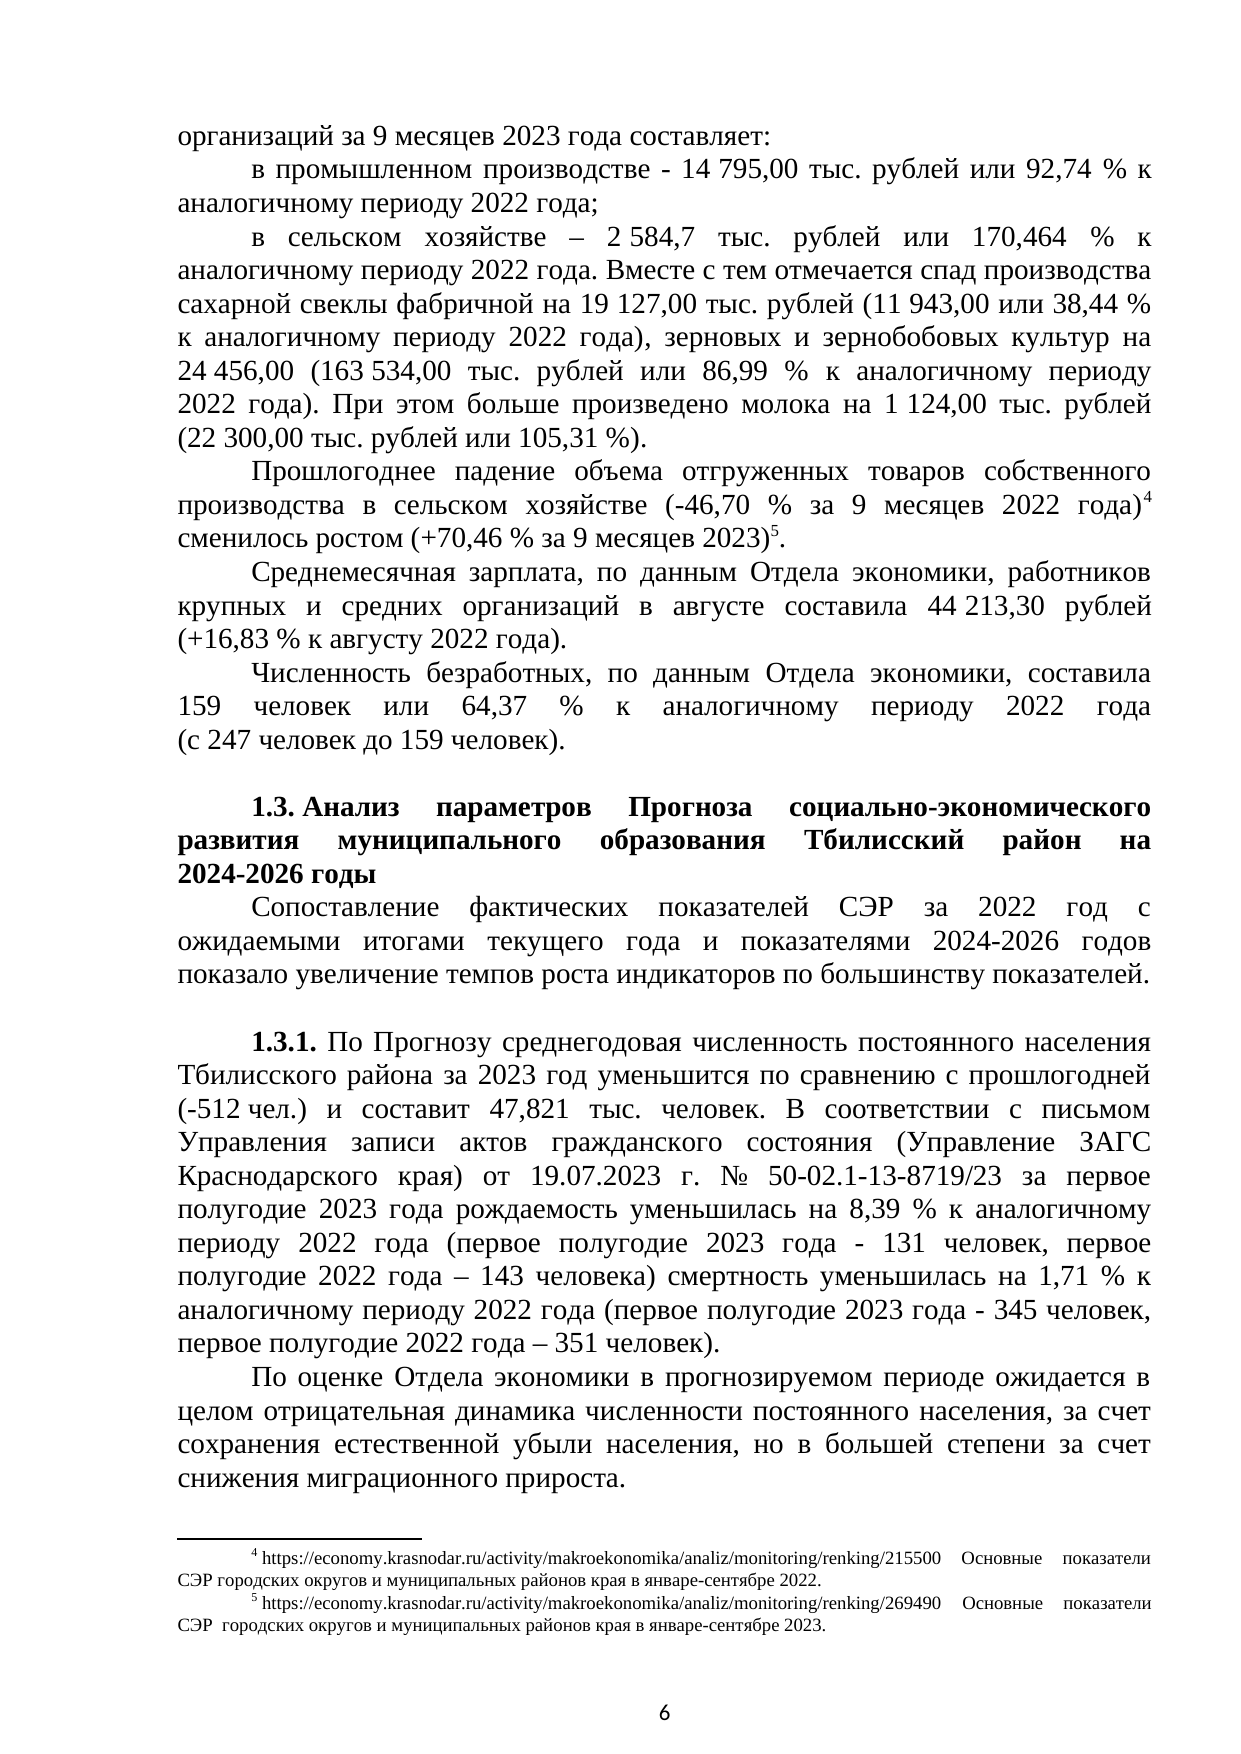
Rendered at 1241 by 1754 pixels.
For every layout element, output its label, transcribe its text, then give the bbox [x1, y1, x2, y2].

text По оценке Отдела экономики в прогнозируемом периоде ожидается в целом отрицательная динамика численности постоянного населения, за счет сохранения естественной убыли населения, но в большей степени за счет снижения миграционного прироста. [177, 1359, 1152, 1493]
text в сельском хозяйстве – 2 584,7 тыс. рублей или 170,464 % к аналогичному периоду 2022 года. Вместе с тем отмечается спад производства сахарной свеклы фабричной на 19 127,00 тыс. рублей (11 943,00 или 38,44 % к аналогичному периоду 2022 года), зерновых и зернобобовых культур на 24 456,00 (163 534,00 тыс. рублей или 86,99 % к аналогичному периоду 2022 года). При этом больше произведено молока на 1 124,00 тыс. рублей (22 300,00 тыс. рублей или 105,31 %). [177, 219, 1152, 453]
text Среднемесячная зарплата, по данным Отдела экономики, работников крупных и средних организаций в августе составила 44 213,30 рублей (+16,83 % к августу 2022 года). [177, 554, 1152, 655]
text в промышленном производстве - 14 795,00 тыс. рублей или 92,74 % к аналогичному периоду 2022 года; [177, 152, 1152, 219]
text Сопоставление фактических показателей СЭР за 2022 год с ожидаемыми итогами текущего года и показателями 2024-2026 годов показало увеличение темпов роста индикаторов по большинству показателей. [177, 889, 1152, 990]
text Прошлогоднее падение объема отгруженных товаров собственного производства в сельском хозяйстве (-46,70 % за 9 месяцев 2022 года) сменилось ростом (+70,46 % за 9 месяцев 2023). [177, 453, 1152, 554]
text 1.3.1. По Прогнозу среднегодовая численность постоянного населения Тбилисского района за 2023 год уменьшится по сравнению с прошлогодней (-512 чел.) и составит 47,821 тыс. человек. В соответствии с письмом Управления записи актов гражданского состояния (Управление ЗАГС Краснодарского края) от 19.07.2023 г. № 50-02.1-13-8719/23 за первое полугодие 2023 года рождаемость уменьшилась на 8,39 % к аналогичному периоду 2022 года (первое полугодие 2023 года - 131 человек, первое полугодие 2022 года – 143 человека) смертность уменьшилась на 1,71 % к аналогичному периоду 2022 года (первое полугодие 2023 года - 345 человек, первое полугодие 2022 года – 351 человек). [177, 1024, 1152, 1359]
text Численность безработных, по данным Отдела экономики, составила 159 человек или 64,37 % к аналогичному периоду 2022 года (с 247 человек до 159 человек). [177, 655, 1152, 755]
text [177, 118, 1152, 152]
text 1.3. Анализ параметров Прогноза социально-экономического развития муниципального образования Тбилисский район на 2024-2026 годы [177, 789, 1152, 889]
